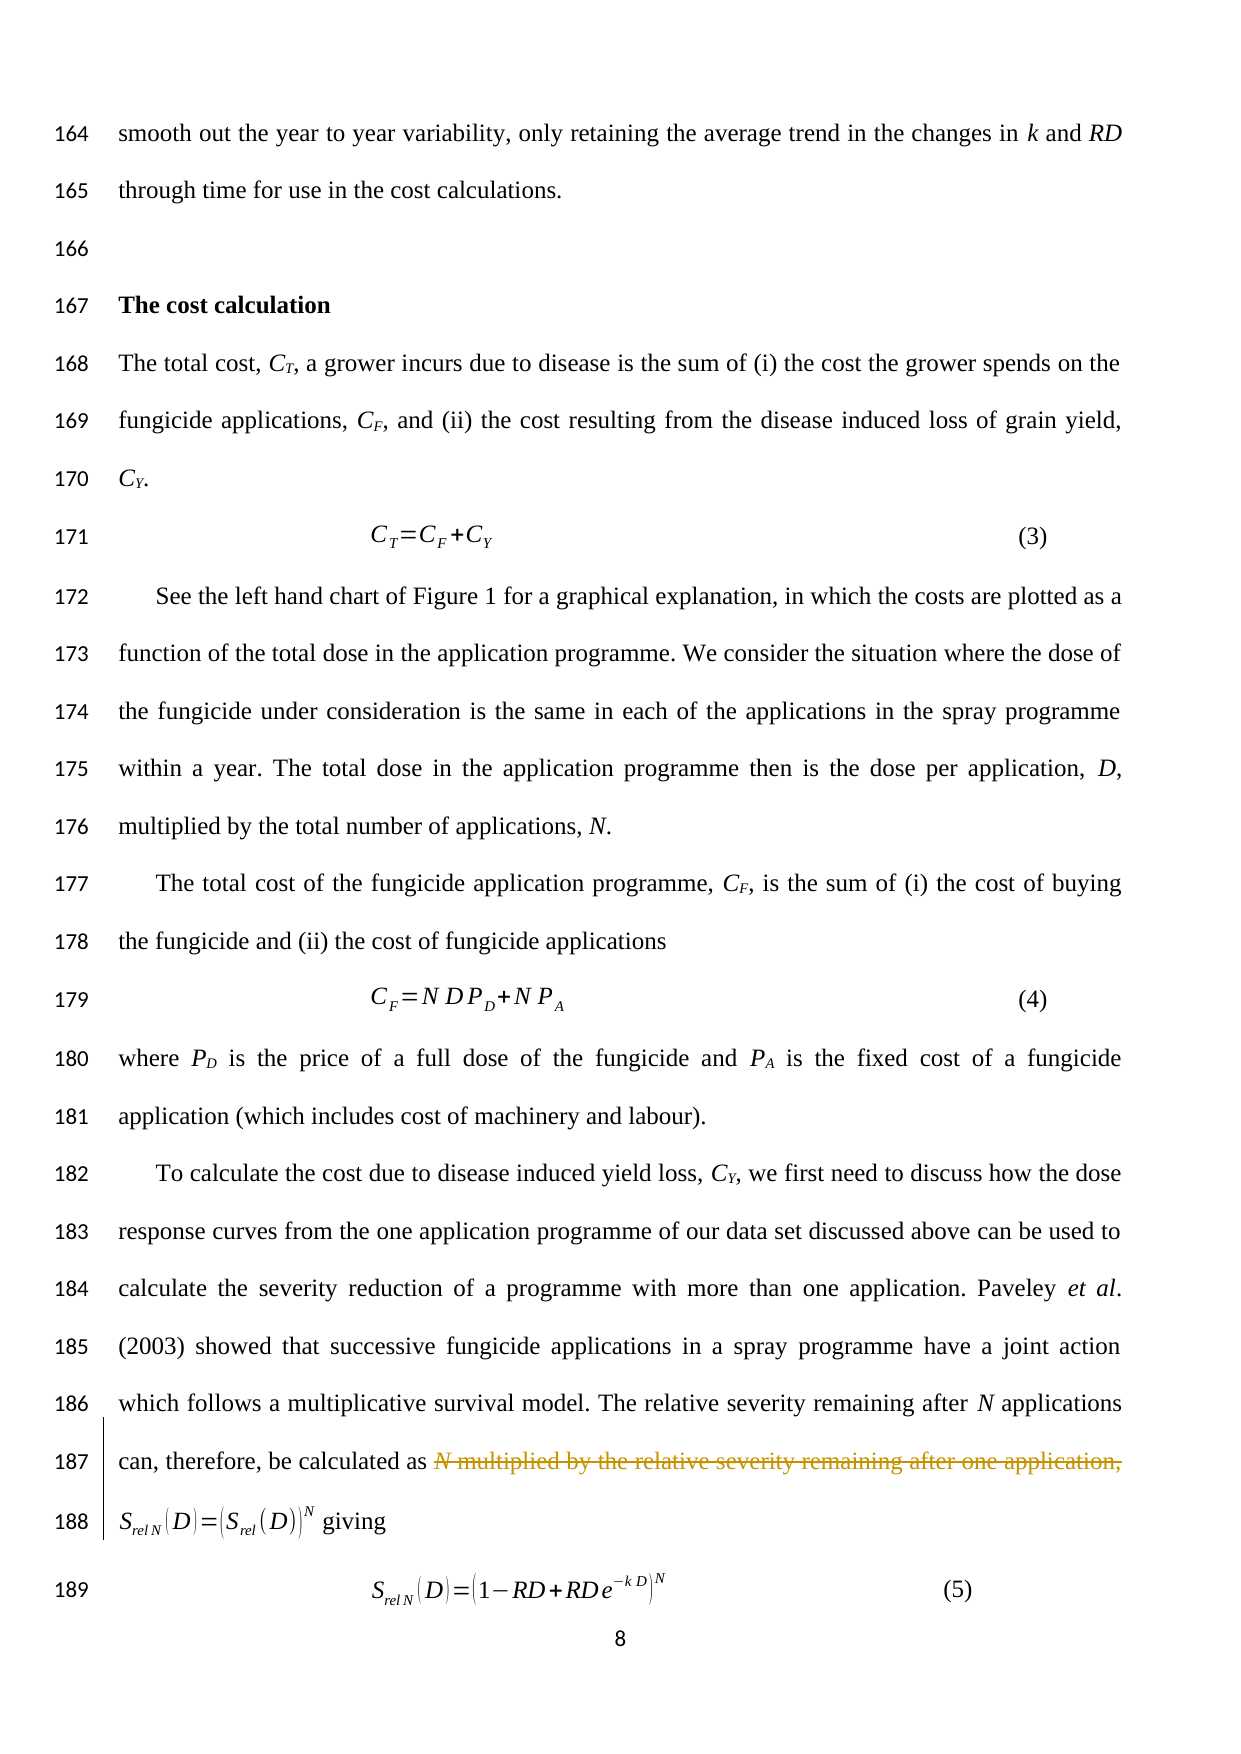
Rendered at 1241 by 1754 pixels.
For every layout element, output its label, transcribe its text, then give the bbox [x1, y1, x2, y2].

text (4) [295, 983, 1122, 1014]
text The cost calculation [118, 291, 1122, 319]
text The total cost, CT, a grower incurs due to disease is the sum of (i) the cost the grower spends on the fungicide applications, CF, and (ii) the cost resulting from the disease induced loss of grain yield, CY. [118, 348, 1122, 492]
text To calculate the cost due to disease induced yield loss, CY, we first need to discuss how the dose response curves from the one application programme of our data set discussed above can be used to calculate the severity reduction of a programme with more than one application. Paveley et al. (2003) showed that successive fungicide applications in a spray programme have a joint action which follows a multiplicative survival model. The relative severity remaining after N applications can, therefore, be calculated as giving [118, 1158, 1122, 1540]
text The total cost of the fungicide application programme, CF, is the sum of (i) the cost of buying the fungicide and (ii) the cost of fungicide applications [118, 868, 1122, 954]
text where PD is the price of a full dose of the fungicide and PA is the fixed cost of a fungicide application (which includes cost of machinery and labour). [118, 1043, 1122, 1129]
text See the left hand chart of Figure 1 for a graphical explanation, in which the costs are plotted as a function of the total dose in the application programme. We consider the situation where the dose of the fungicide under consideration is the same in each of the applications in the spray programme within a year. The total dose in the application programme then is the dose per application, D, multiplied by the total number of applications, N. [118, 581, 1122, 839]
text (5) [295, 1569, 1122, 1608]
text (3) [295, 521, 1122, 552]
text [118, 118, 1122, 204]
